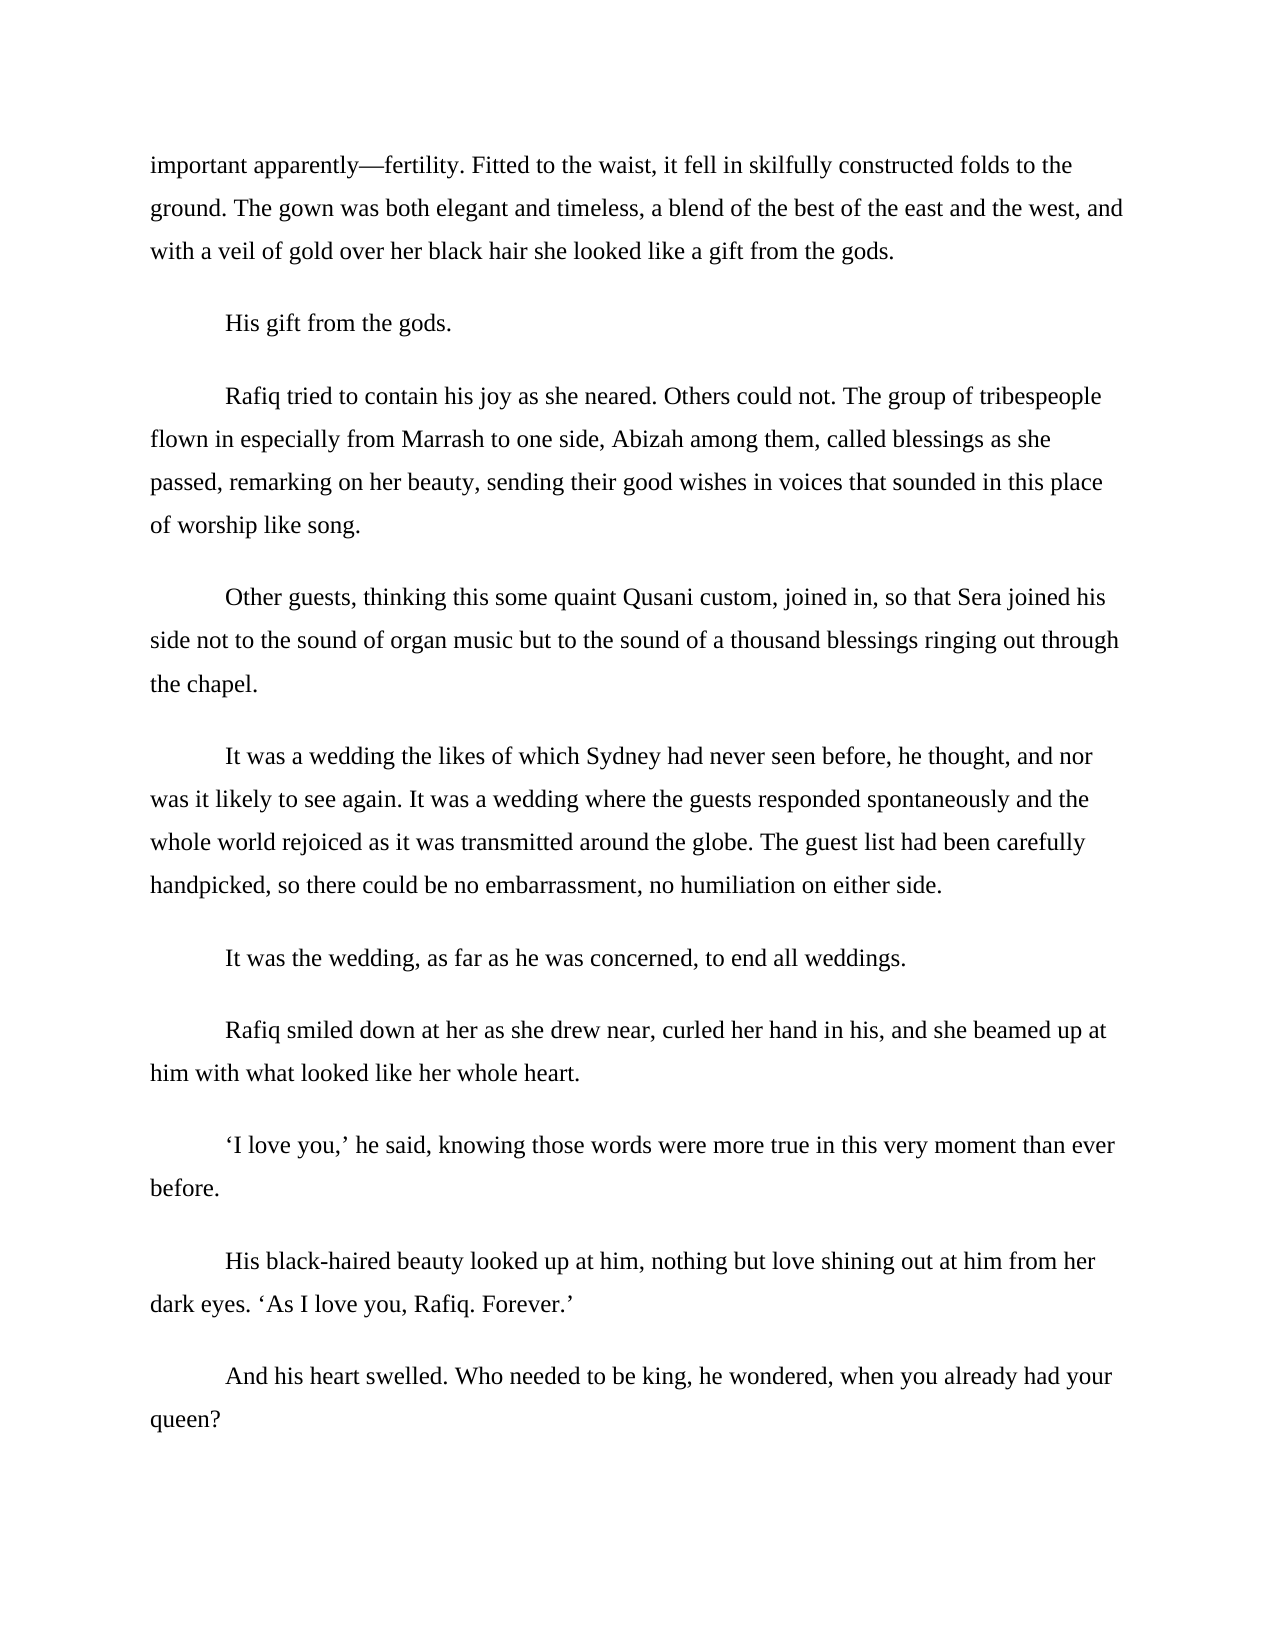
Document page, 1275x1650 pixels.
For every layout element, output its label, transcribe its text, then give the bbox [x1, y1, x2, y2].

text Rafiq tried to contain his joy as she neared. Others could not. The group of tribespeople flown in especially from Marrash to one side, Abizah among them, called blessings as she passed, remarking on her beauty, sending their good wishes in voices that sounded in this place of worship like song. [150, 381, 1125, 539]
text And his heart swelled. Who needed to be king, he wondered, when you already had your queen? [150, 1361, 1125, 1433]
text It was the wedding, as far as he was concerned, to end all weddings. [150, 943, 1125, 971]
text Other guests, thinking this some quaint Qusani custom, joined in, so that Sera joined his side not to the sound of organ music but to the sound of a thousand blessings ringing out through the chapel. [150, 582, 1125, 697]
text It was a wedding the likes of which Sydney had never seen before, he thought, and nor was it likely to see again. It was a wedding where the guests responded spontaneously and the whole world rejoiced as it was transmitted around the globe. The guest list had been carefully handpicked, so there could be no embarrassment, no humiliation on either side. [150, 741, 1125, 899]
text ‘I love you,’ he said, knowing those words were more true in this very moment than ever before. [150, 1130, 1125, 1202]
text His gift from the gods. [150, 308, 1125, 337]
text Rafiq smiled down at her as she drew near, curled her hand in his, and she beamed up at him with what looked like her whole heart. [150, 1015, 1125, 1087]
text His black-haired beauty looked up at him, nothing but love shining out at him from her dark eyes. ‘As I love you, Rafiq. Forever.’ [150, 1246, 1125, 1318]
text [150, 150, 1125, 265]
